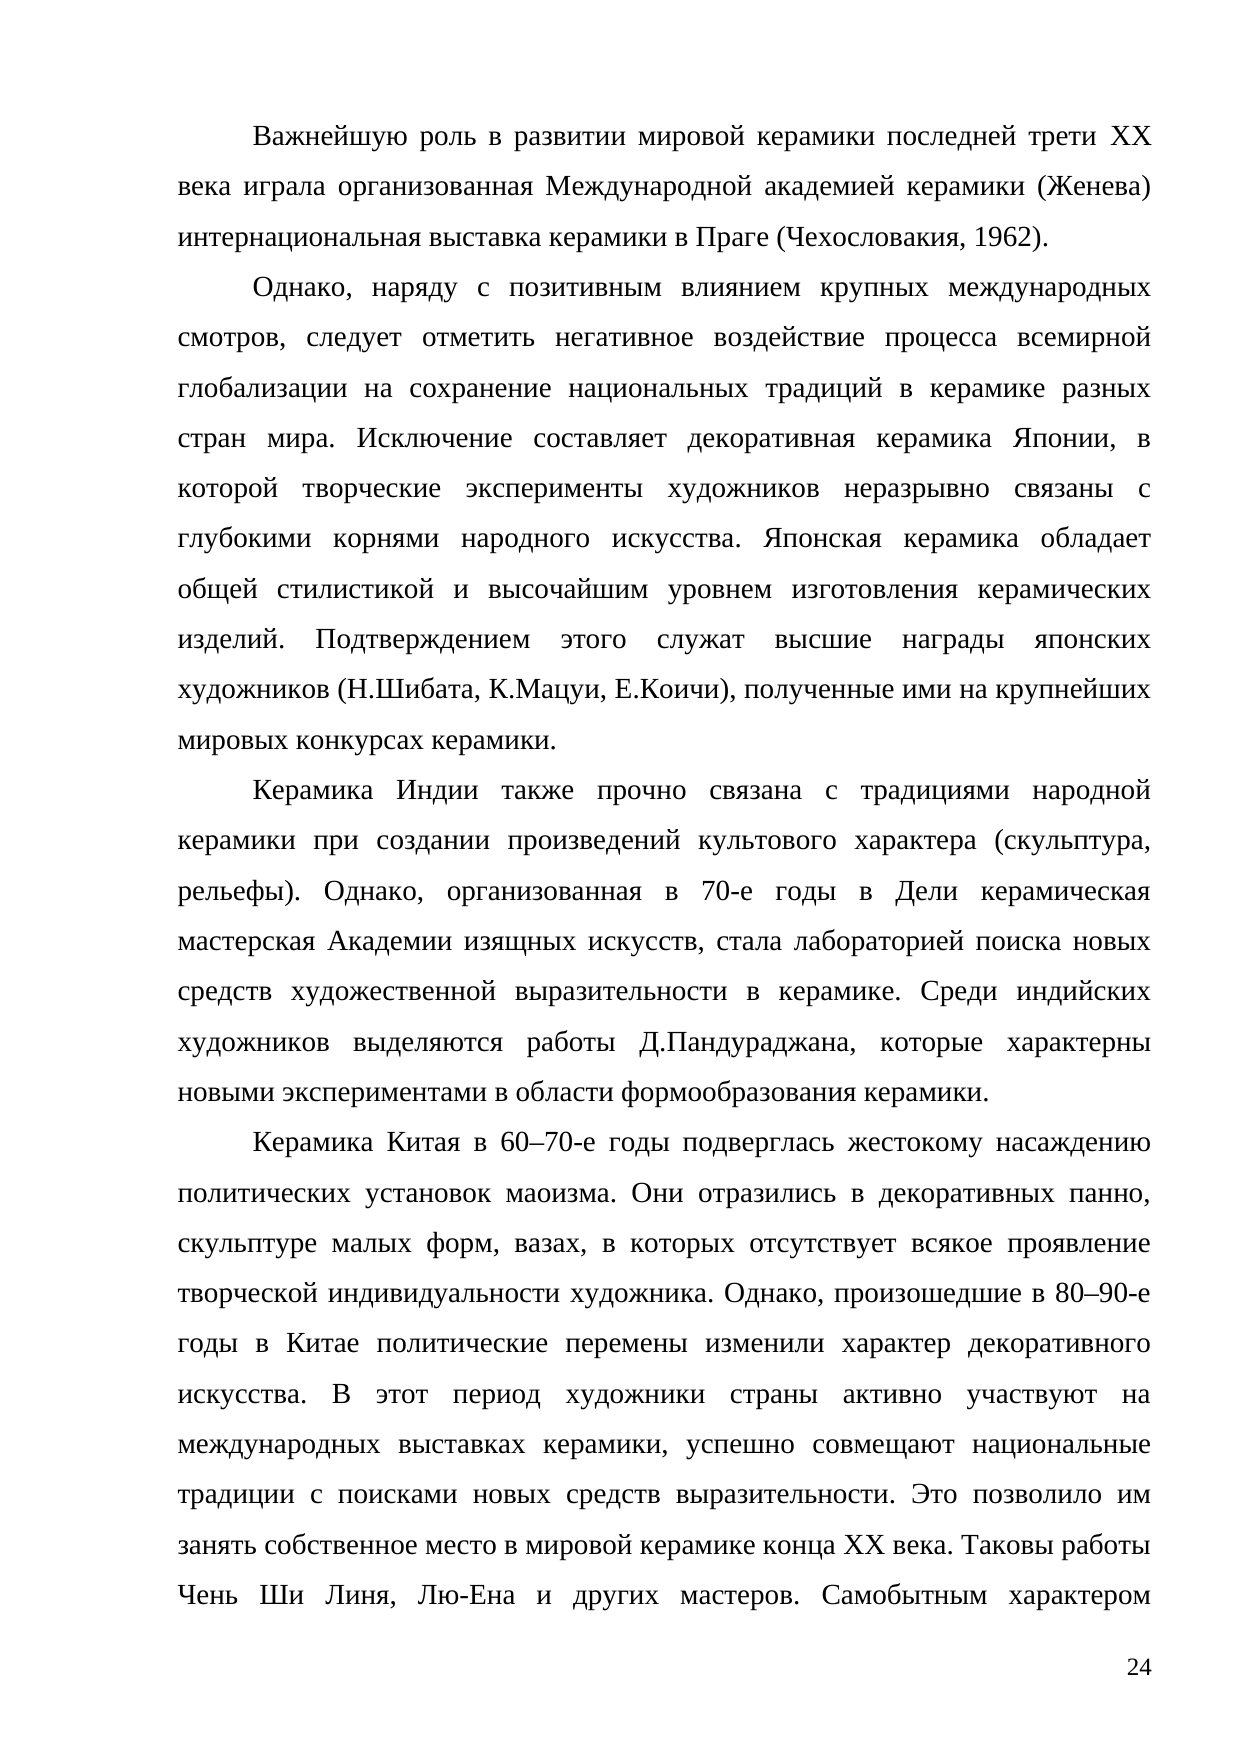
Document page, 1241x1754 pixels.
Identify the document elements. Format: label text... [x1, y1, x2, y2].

text Важнейшую роль в развитии мировой керамики последней трети XX века играла организованная Международной академией керамики (Женева) интернациональная выставка керамики в Праге (Чехословакия, 1962). [177, 118, 1152, 252]
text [177, 1124, 1152, 1611]
text Керамика Индии также прочно связана с традициями народной керамики при создании произведений культового характера (скульптура, рельефы). Однако, организованная в 70-е годы в Дели керамическая мастерская Академии изящных искусств, стала лабораторией поиска новых средств художественной выразительности в керамике. Среди индийских художников выделяются работы Д.Пандураджана, которые характерны новыми экспериментами в области формообразования керамики. [177, 772, 1152, 1108]
text Однако, наряду с позитивным влиянием крупных международных смотров, следует отметить негативное воздействие процесса всемирной глобализации на сохранение национальных традиций в керамике разных стран мира. Исключение составляет декоративная керамика Японии, в которой творческие эксперименты художников неразрывно связаны с глубокими корнями народного искусства. Японская керамика обладает общей стилистикой и высочайшим уровнем изготовления керамических изделий. Подтверждением этого служат высшие награды японских художников (Н.Шибата, К.Мацуи, Е.Коичи), полученные ими на крупнейших мировых конкурсах керамики. [177, 269, 1152, 755]
